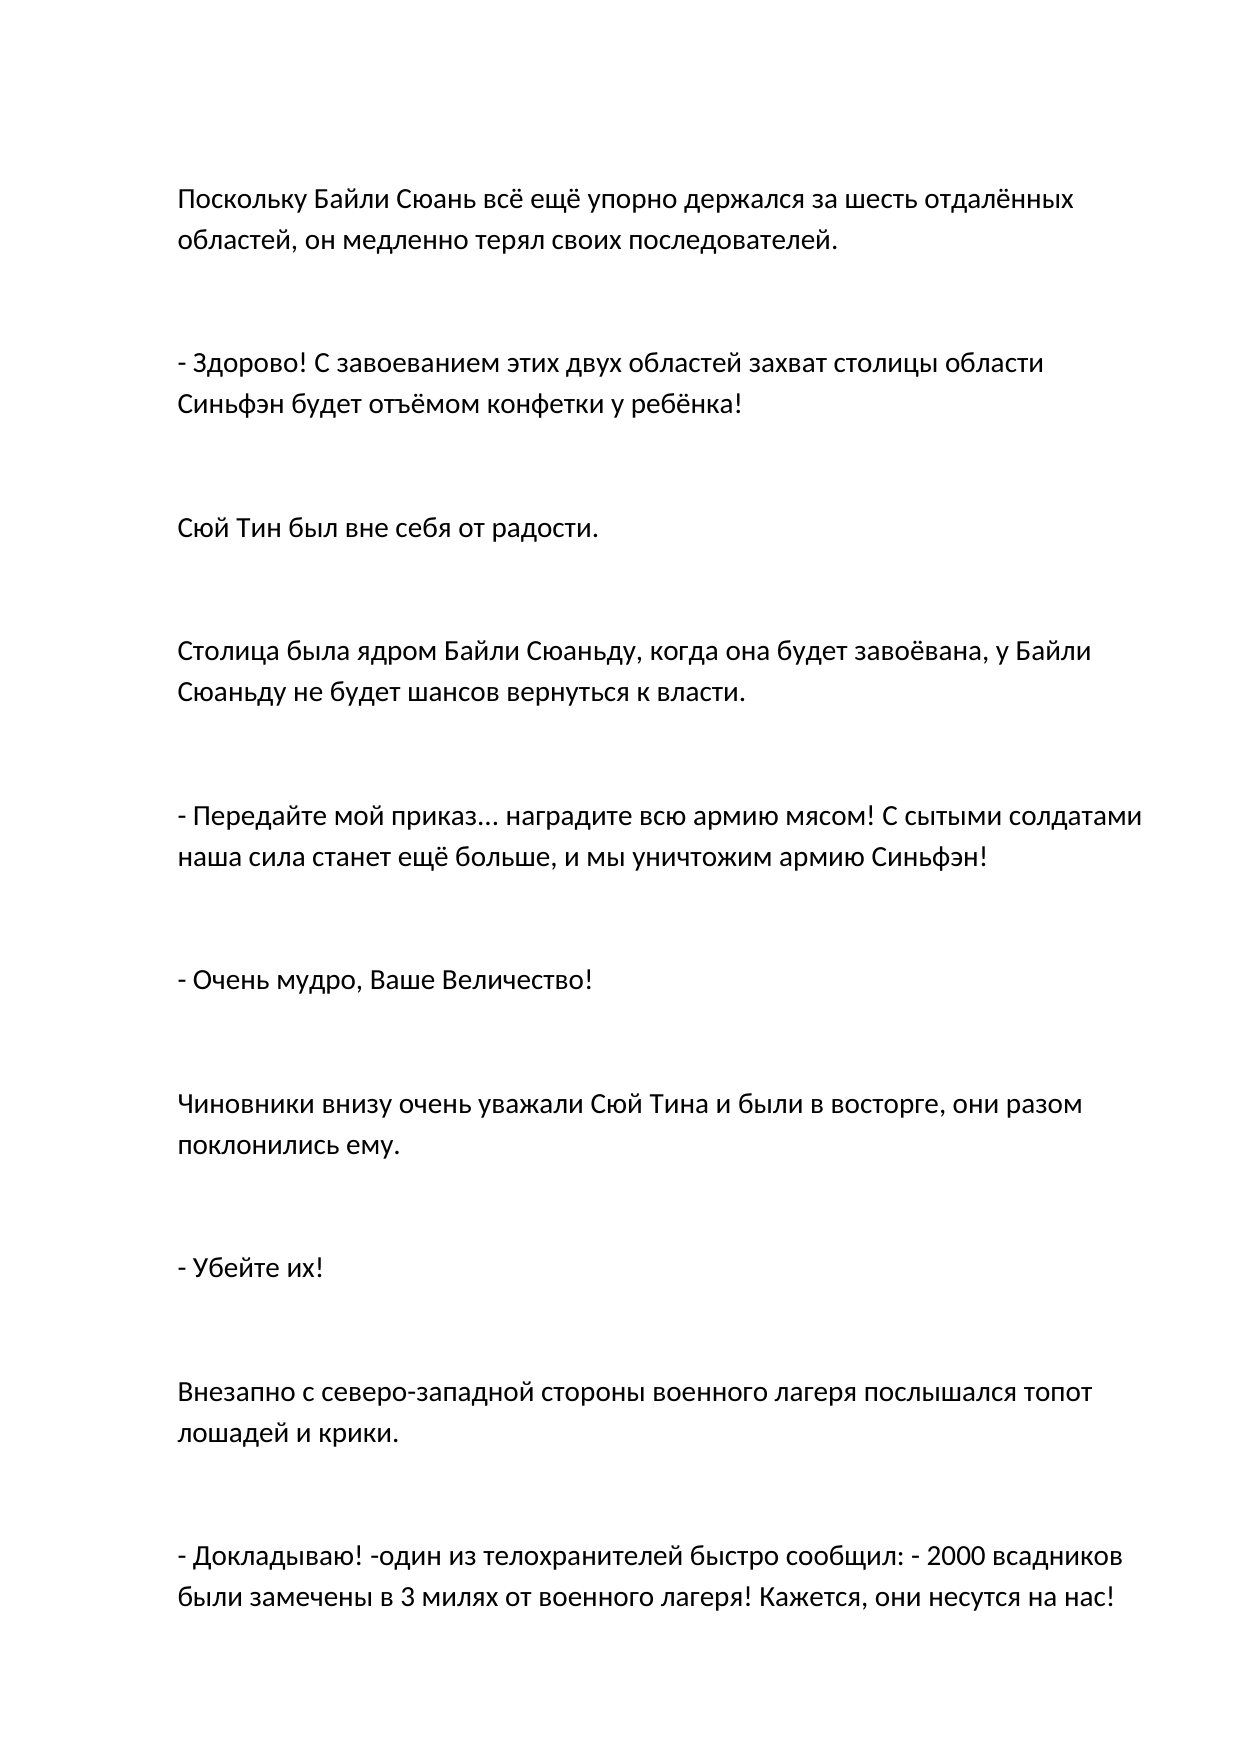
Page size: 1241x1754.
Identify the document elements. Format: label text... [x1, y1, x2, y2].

text Внезапно с северо-западной стороны военного лагеря послышался топот лошадей и крики. [177, 1373, 1152, 1449]
text Поскольку Байли Сюань всё ещё упорно держался за шесть отдалённых областей, он медленно терял своих последователей. [177, 180, 1152, 256]
text Столица была ядром Байли Сюаньду, когда она будет завоёвана, у Байли Сюаньду не будет шансов вернуться к власти. [177, 632, 1152, 709]
text Сюй Тин был вне себя от радости. [177, 509, 1152, 544]
text - Докладываю! -один из телохранителей быстро сообщил: - 2000 всадников были замечены в 3 милях от военного лагеря! Кажется, они несутся на нас! [177, 1537, 1152, 1614]
text - Передайте мой приказ... наградите всю армию мясом! С сытыми солдатами наша сила станет ещё больше, и мы уничтожим армию Синьфэн! [177, 797, 1152, 873]
text - Очень мудро, Ваше Величество! [177, 961, 1152, 997]
text - Здорово! С завоеванием этих двух областей захват столицы области Синьфэн будет отъёмом конфетки у ребёнка! [177, 344, 1152, 421]
text Чиновники внизу очень уважали Сюй Тина и были в восторге, они разом поклонились ему. [177, 1085, 1152, 1161]
text - Убейте их! [177, 1249, 1152, 1285]
